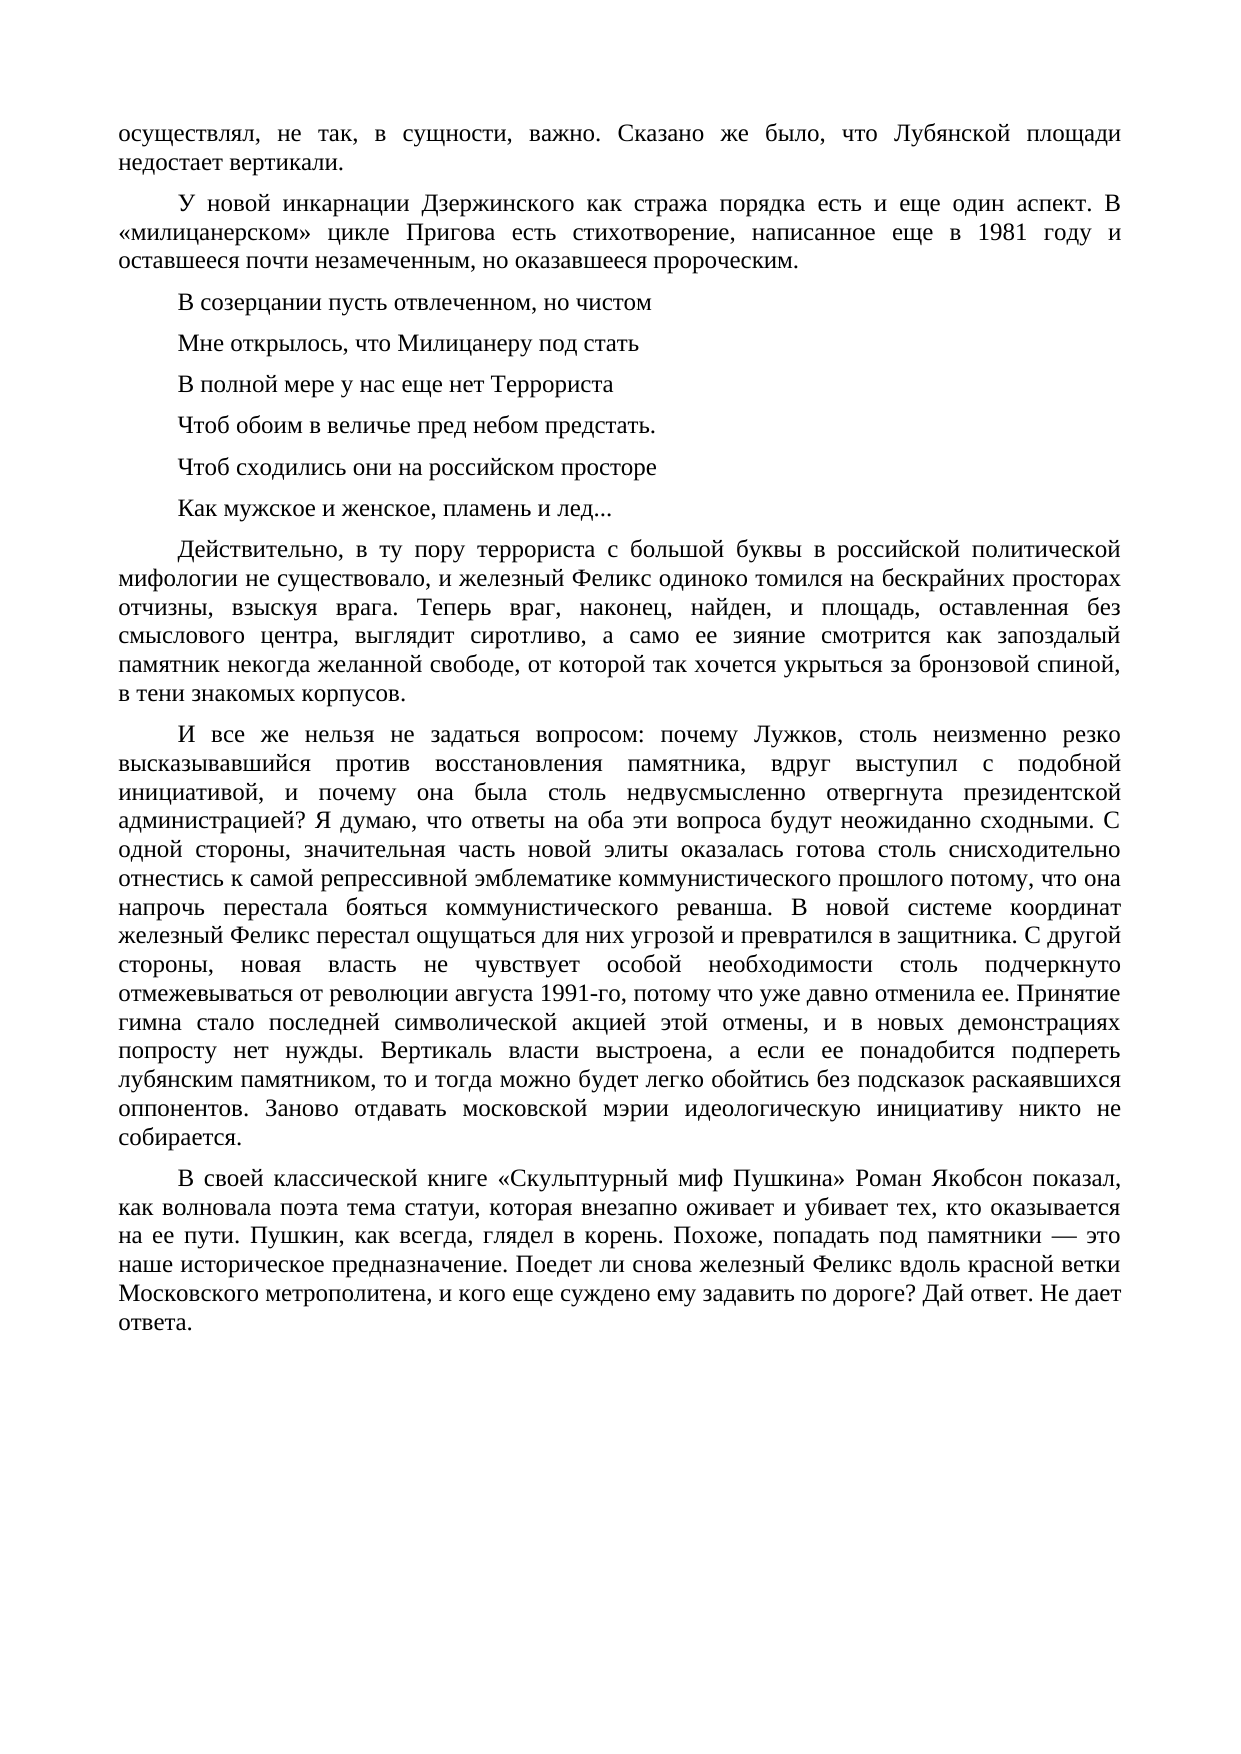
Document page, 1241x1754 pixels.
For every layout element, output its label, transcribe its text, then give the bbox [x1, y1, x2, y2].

text В созерцании пусть отвлеченном, но чистом [118, 287, 1122, 316]
text И все же нельзя не задаться вопросом: почему Лужков, столь неизменно резко высказывавшийся против восстановления памятника, вдруг выступил с подобной инициативой, и почему она была столь недвусмысленно отвергнута президентской администрацией? Я думаю, что ответы на оба эти вопроса будут неожиданно сходными. С одной стороны, значительная часть новой элиты оказалась готова столь снисходительно отнестись к самой репрессивной эмблематике коммунистического прошлого потому, что она напрочь перестала бояться коммунистического реванша. В новой системе координат железный Феликс перестал ощущаться для них угрозой и превратился в защитника. С другой стороны, новая власть не чувствует особой необходимости столь подчеркнуто отмежевываться от революции августа 1991-го, потому что уже давно отменила ее. Принятие гимна стало последней символической акцией этой отмены, и в новых демонстрациях попросту нет нужды. Вертикаль власти выстроена, а если ее понадобится подпереть лубянским памятником, то и тогда можно будет легко обойтись без подсказок раскаявшихся оппонентов. Заново отдавать московской мэрии идеологическую инициативу никто не собирается. [118, 719, 1122, 1151]
text Чтоб обоим в величье пред небом предстать. [118, 411, 1122, 439]
text В полной мере у нас еще нет Террориста [118, 369, 1122, 398]
text Действительно, в ту пору террориста с большой буквы в российской политической мифологии не существовало, и железный Феликс одиноко томился на бескрайних просторах отчизны, взыскуя врага. Теперь враг, наконец, найден, и площадь, оставленная без смыслового центра, выглядит сиротливо, а само ее зияние смотрится как запоздалый памятник некогда желанной свободе, от которой так хочется укрыться за бронзовой спиной, в тени знакомых корпусов. [118, 534, 1122, 707]
text В своей классической книге «Скульптурный миф Пушкина» Роман Якобсон показал, как волновала поэта тема статуи, которая внезапно оживает и убивает тех, кто оказывается на ее пути. Пушкин, как всегда, глядел в корень. Похоже, попадать под памятники — это наше историческое предназначение. Поедет ли снова железный Феликс вдоль красной ветки Московского метрополитена, и кого еще суждено ему задавить по дороге? Дай ответ. Не дает ответа. [118, 1163, 1122, 1336]
text У новой инкарнации Дзержинского как стража порядка есть и еще один аспект. В «милицанерском» цикле Пригова есть стихотворение, написанное еще в 1981 году и оставшееся почти незамеченным, но оказавшееся пророческим. [118, 188, 1122, 274]
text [118, 118, 1122, 176]
text Как мужское и женское, пламень и лед... [118, 493, 1122, 522]
text Чтоб сходились они на российском просторе [118, 452, 1122, 481]
text Мне открылось, что Милицанеру под стать [118, 328, 1122, 357]
